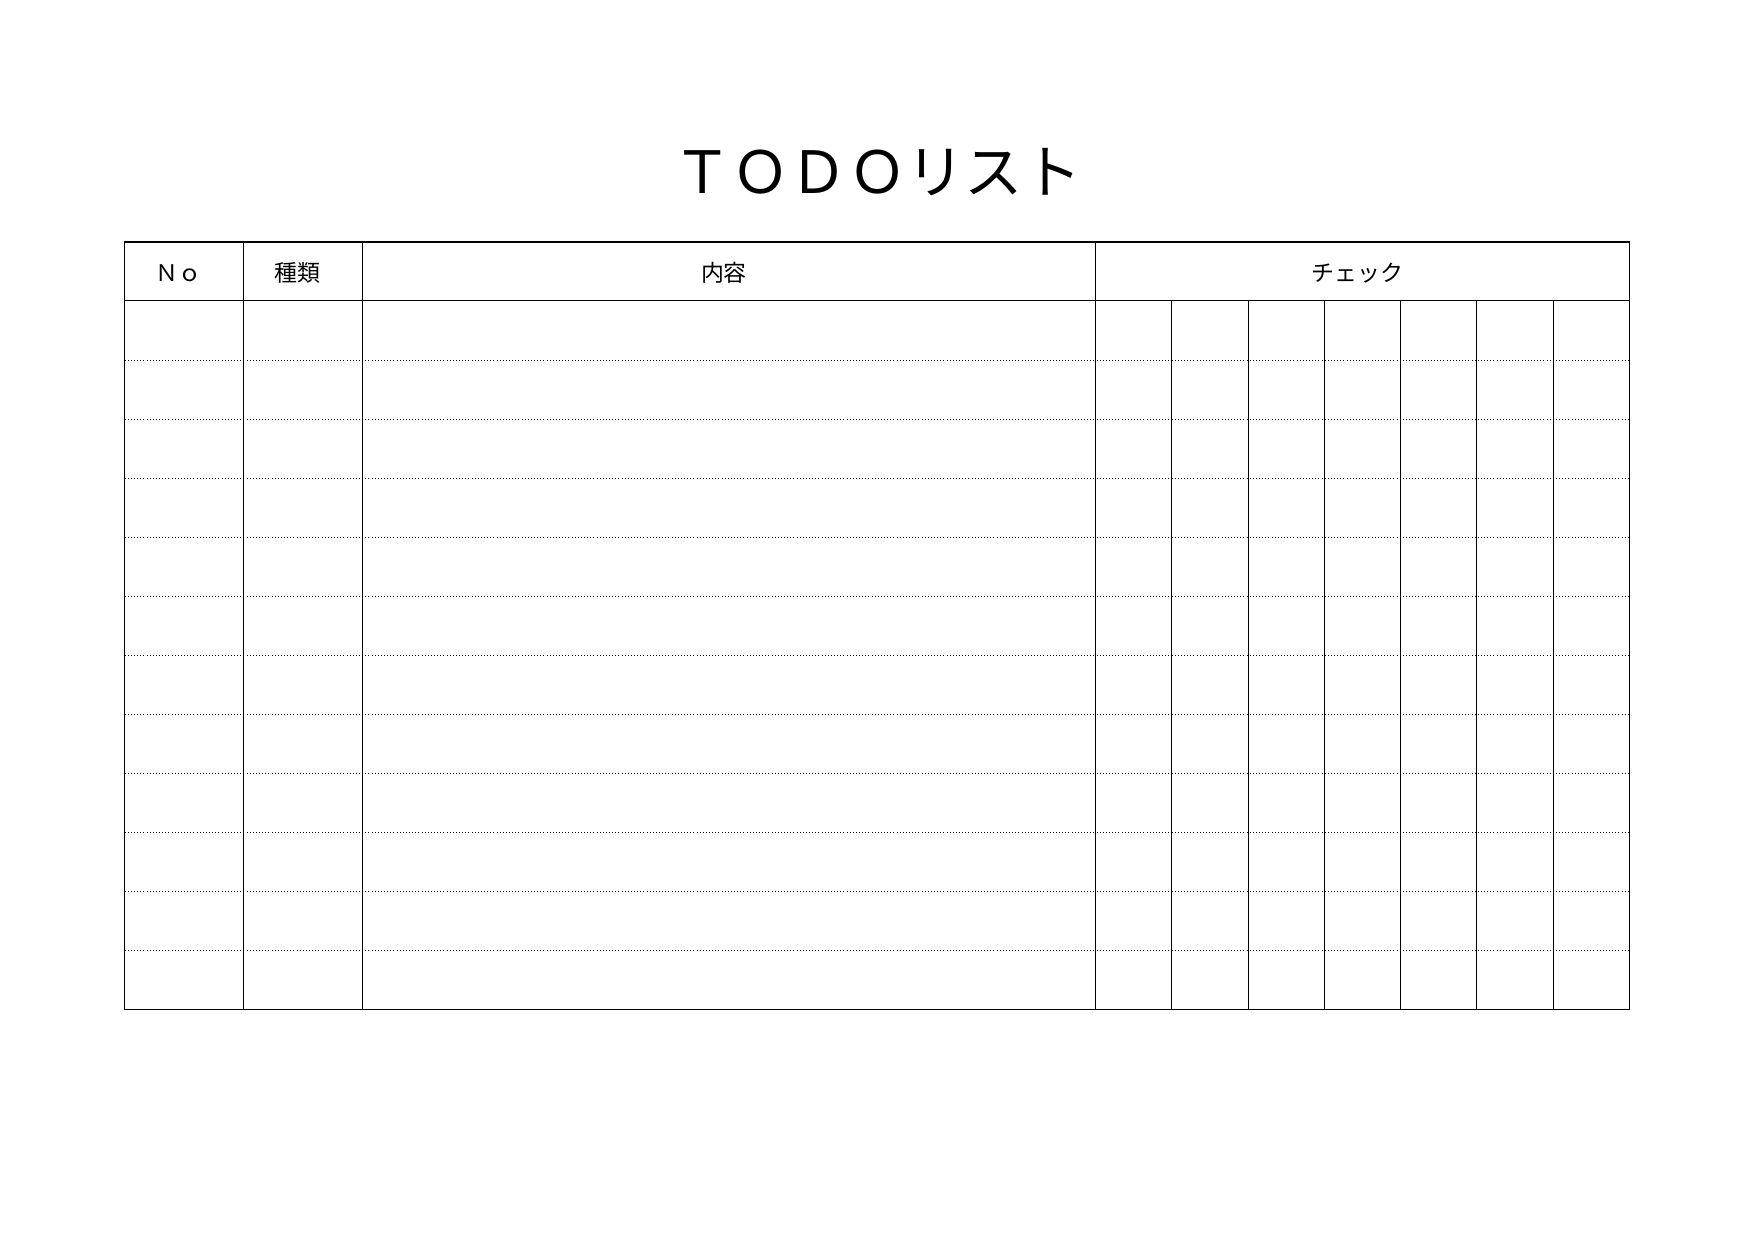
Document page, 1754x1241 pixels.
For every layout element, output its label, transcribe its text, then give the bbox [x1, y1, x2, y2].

table_cell [363, 773, 1095, 832]
table_cell [1554, 537, 1629, 596]
table_cell [1401, 714, 1476, 773]
table_cell [1096, 773, 1171, 832]
table_header チェック [1096, 243, 1629, 300]
table_cell [244, 360, 362, 418]
table_cell [1401, 537, 1476, 596]
table_cell [1172, 301, 1248, 359]
table_cell [1554, 773, 1629, 832]
table_cell [125, 301, 243, 359]
table_cell [1401, 891, 1476, 950]
table_cell [125, 419, 243, 478]
table_cell [244, 714, 362, 773]
table_cell [1249, 655, 1324, 714]
table_cell [1096, 537, 1171, 596]
table_cell [1172, 419, 1248, 478]
table_cell [1249, 891, 1324, 950]
table_cell [1172, 655, 1248, 714]
table_cell [125, 596, 243, 655]
table_cell [363, 714, 1095, 773]
table_cell [1477, 596, 1553, 655]
table_cell [244, 950, 362, 1009]
table_cell [363, 596, 1095, 655]
table_cell [1249, 537, 1324, 596]
table_cell [1477, 891, 1553, 950]
table_cell [363, 891, 1095, 950]
table_cell [1096, 655, 1171, 714]
table_header 種類 [244, 243, 362, 300]
table_cell [1249, 360, 1324, 418]
table_cell [1554, 360, 1629, 418]
table_cell [244, 773, 362, 832]
table_cell [1172, 773, 1248, 832]
table_cell [125, 891, 243, 950]
table_header 内容 [363, 243, 1095, 300]
table_cell [244, 891, 362, 950]
table_cell [1554, 596, 1629, 655]
table_cell [244, 301, 362, 359]
table_cell [1401, 419, 1476, 478]
table_cell [244, 655, 362, 714]
table_cell [125, 714, 243, 773]
table_cell [244, 832, 362, 891]
table_cell [1249, 714, 1324, 773]
table_cell [1554, 478, 1629, 537]
table_cell [1401, 360, 1476, 418]
table_cell [1249, 773, 1324, 832]
table_cell [363, 360, 1095, 418]
table_header Ｎｏ [125, 243, 243, 300]
table_cell [1325, 301, 1400, 359]
table_cell [363, 537, 1095, 596]
table_cell [1325, 537, 1400, 596]
table_cell [1172, 891, 1248, 950]
table_cell [1554, 832, 1629, 891]
table_cell [1477, 537, 1553, 596]
table_cell [1554, 419, 1629, 478]
table_cell [1401, 773, 1476, 832]
table_cell [1096, 360, 1171, 418]
text ＴＯＤＯリスト [124, 126, 1630, 210]
table_cell [1249, 419, 1324, 478]
table_cell [1172, 537, 1248, 596]
table_cell [363, 419, 1095, 478]
table_cell [1325, 655, 1400, 714]
table_cell [1325, 832, 1400, 891]
table_cell [244, 596, 362, 655]
table_cell [1249, 596, 1324, 655]
table_cell [125, 655, 243, 714]
table_cell [1477, 655, 1553, 714]
table_cell [1477, 301, 1553, 359]
table_cell [1096, 891, 1171, 950]
table_cell [363, 301, 1095, 359]
table_cell [125, 360, 243, 418]
table_cell [1401, 478, 1476, 537]
table_cell [1325, 360, 1400, 418]
table_cell [1172, 832, 1248, 891]
table_cell [1096, 301, 1171, 359]
table_cell [1554, 655, 1629, 714]
table_cell [1477, 360, 1553, 418]
table_cell [1172, 360, 1248, 418]
table_cell [1477, 419, 1553, 478]
table_cell [1477, 714, 1553, 773]
table_cell [1401, 950, 1476, 1009]
table_cell [1477, 950, 1553, 1009]
table_cell [1249, 950, 1324, 1009]
table_cell [1172, 950, 1248, 1009]
table_cell [1477, 773, 1553, 832]
table_cell [1401, 655, 1476, 714]
table_cell [1096, 714, 1171, 773]
table_cell [1172, 714, 1248, 773]
table_cell [1325, 419, 1400, 478]
table_cell [1554, 714, 1629, 773]
table_cell [1172, 478, 1248, 537]
table_cell [125, 950, 243, 1009]
table_cell [363, 950, 1095, 1009]
table_cell [1401, 832, 1476, 891]
table_cell [1096, 832, 1171, 891]
table_cell [363, 832, 1095, 891]
table_cell [1249, 301, 1324, 359]
table_cell [1325, 478, 1400, 537]
table_cell [1325, 891, 1400, 950]
table_cell [244, 478, 362, 537]
table_cell [1172, 596, 1248, 655]
table_cell [1477, 832, 1553, 891]
table_cell [1096, 950, 1171, 1009]
table_cell [244, 419, 362, 478]
table_cell [363, 655, 1095, 714]
table_cell [125, 537, 243, 596]
table_cell [1401, 596, 1476, 655]
table_cell [1096, 419, 1171, 478]
table_cell [125, 478, 243, 537]
table_cell [1325, 773, 1400, 832]
table_cell [125, 773, 243, 832]
table_cell [1554, 301, 1629, 359]
table_cell [1096, 478, 1171, 537]
table_cell [1477, 478, 1553, 537]
table_cell [1325, 596, 1400, 655]
table_cell [1325, 950, 1400, 1009]
table_cell [1249, 832, 1324, 891]
table_cell [1096, 596, 1171, 655]
table_cell [244, 537, 362, 596]
table_cell [1554, 950, 1629, 1009]
table_cell [125, 832, 243, 891]
table_cell [1325, 714, 1400, 773]
table_cell [1401, 301, 1476, 359]
table_cell [1249, 478, 1324, 537]
table_cell [363, 478, 1095, 537]
table_cell [1554, 891, 1629, 950]
